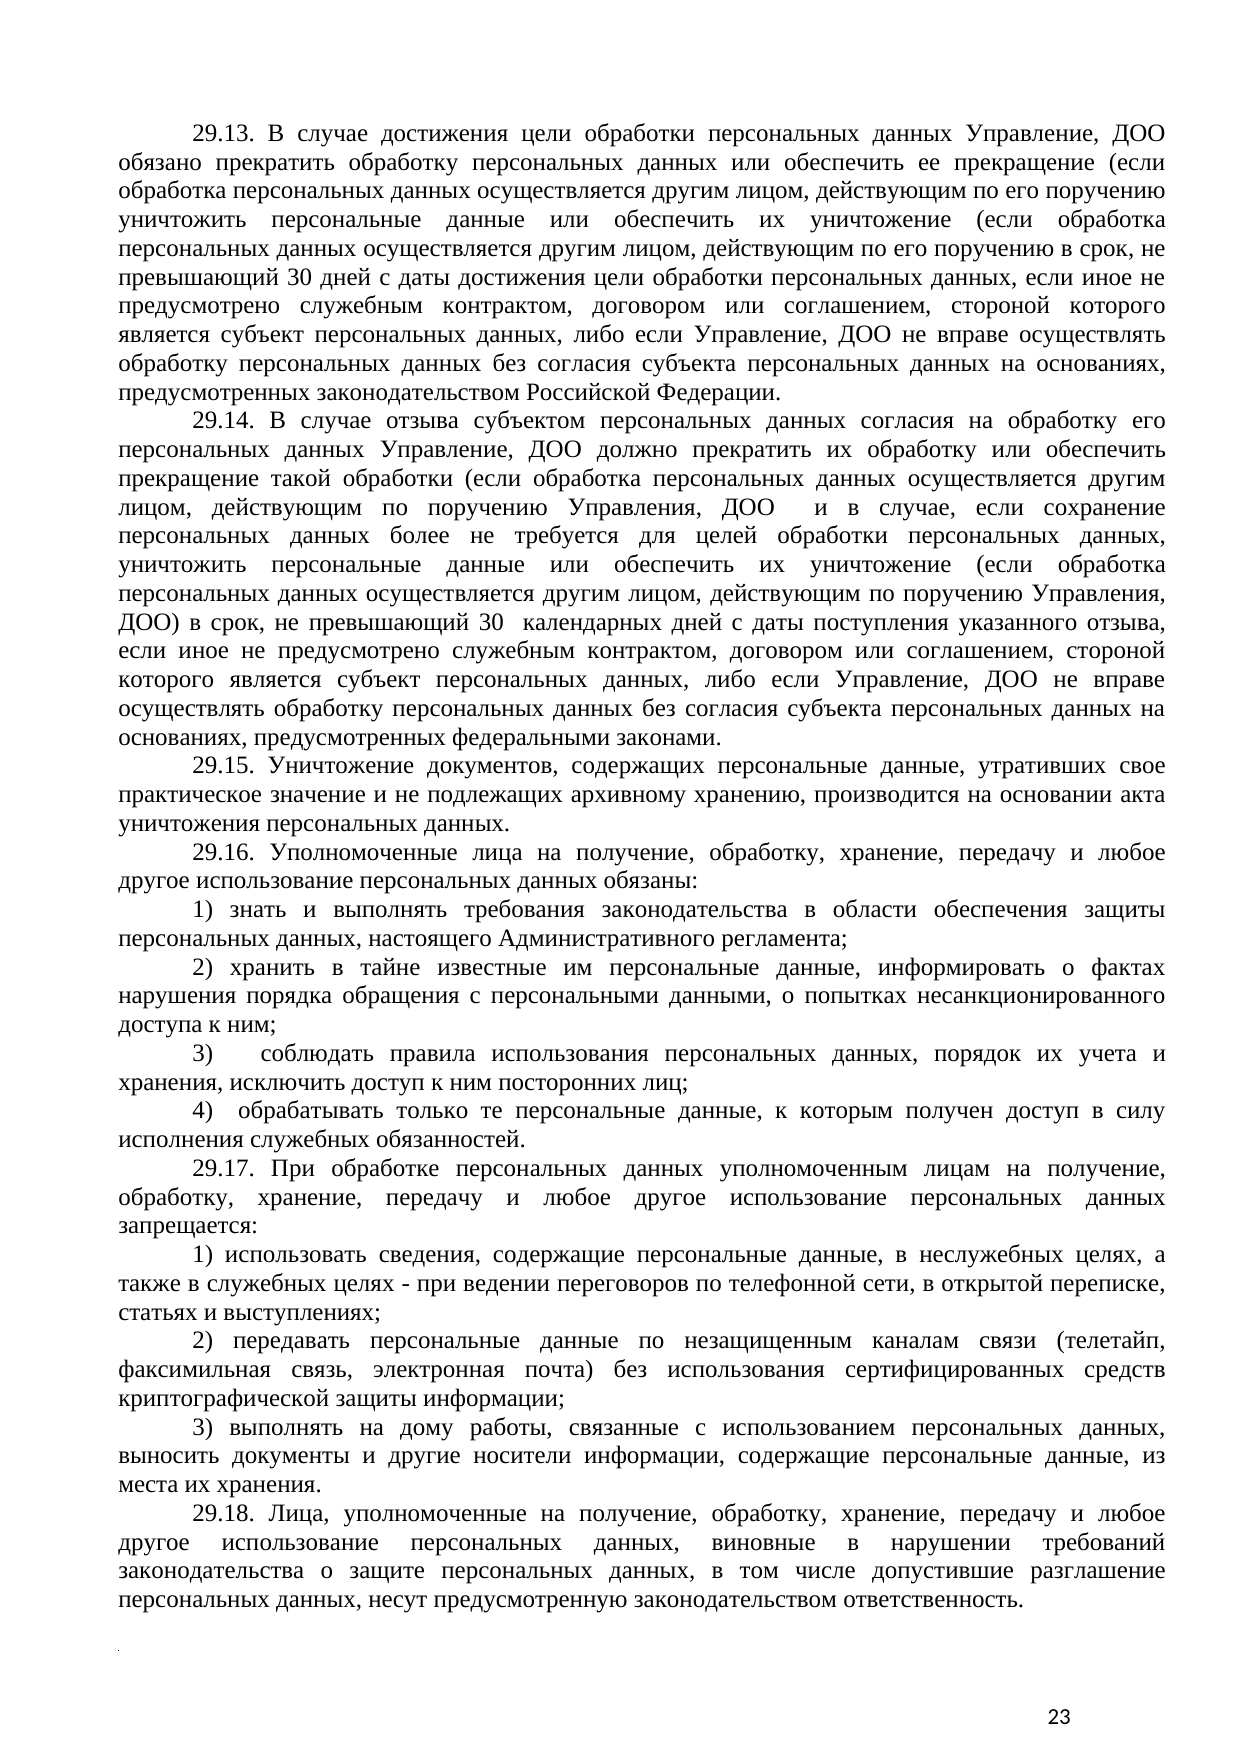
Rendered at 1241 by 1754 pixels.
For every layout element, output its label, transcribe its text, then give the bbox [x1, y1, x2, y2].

text 4) обрабатывать только те персональные данные, к которым получен доступ в силу исполнения служебных обязанностей. [118, 1096, 1167, 1153]
text 1) знать и выполнять требования законодательства в области обеспечения защиты персональных данных, настоящего Административного регламента; [118, 894, 1167, 952]
text 29.17. При обработке персональных данных уполномоченным лицам на получение, обработку, хранение, передачу и любое другое использование персональных данных запрещается: [118, 1153, 1167, 1239]
text 29.14. В случае отзыва субъектом персональных данных согласия на обработку его персональных данных Управление, ДОО должно прекратить их обработку или обеспечить прекращение такой обработки (если обработка персональных данных осуществляется другим лицом, действующим по поручению Управления, ДОО и в случае, если сохранение персональных данных более не требуется для целей обработки персональных данных, уничтожить персональные данные или обеспечить их уничтожение (если обработка персональных данных осуществляется другим лицом, действующим по поручению Управления, ДОО) в срок, не превышающий 30 календарных дней с даты поступления указанного отзыва, если иное не предусмотрено служебным контрактом, договором или соглашением, стороной которого является субъект персональных данных, либо если Управление, ДОО не вправе осуществлять обработку персональных данных без согласия субъекта персональных данных на основаниях, предусмотренных федеральными законами. [118, 406, 1167, 751]
text 29.13. В случае достижения цели обработки персональных данных Управление, ДОО обязано прекратить обработку персональных данных или обеспечить ее прекращение (если обработка персональных данных осуществляется другим лицом, действующим по его поручению уничтожить персональные данные или обеспечить их уничтожение (если обработка персональных данных осуществляется другим лицом, действующим по его поручению в срок, не превышающий 30 дней с даты достижения цели обработки персональных данных, если иное не предусмотрено служебным контрактом, договором или соглашением, стороной которого является субъект персональных данных, либо если Управление, ДОО не вправе осуществлять обработку персональных данных без согласия субъекта персональных данных на основаниях, предусмотренных законодательством Российской Федерации. [118, 118, 1167, 406]
text 3) выполнять на дому работы, связанные с использованием персональных данных, выносить документы и другие носители информации, содержащие персональные данные, из места их хранения. [118, 1412, 1167, 1498]
text 3) соблюдать правила использования персональных данных, порядок их учета и хранения, исключить доступ к ним посторонних лиц; [118, 1038, 1167, 1096]
text 29.16. Уполномоченные лица на получение, обработку, хранение, передачу и любое другое использование персональных данных обязаны: [118, 837, 1167, 894]
text 29.15. Уничтожение документов, содержащих персональные данные, утративших свое практическое значение и не подлежащих архивному хранению, производится на основании акта уничтожения персональных данных. [118, 751, 1167, 837]
text 2) передавать персональные данные по незащищенным каналам связи (телетайп, факсимильная связь, электронная почта) без использования сертифицированных средств криптографической защиты информации; [118, 1326, 1167, 1412]
text 29.18. Лица, уполномоченные на получение, обработку, хранение, передачу и любое другое использование персональных данных, виновные в нарушении требований законодательства о защите персональных данных, в том числе допустившие разглашение персональных данных, несут предусмотренную законодательством ответственность. [118, 1498, 1167, 1613]
text 1) использовать сведения, содержащие персональные данные, в неслужебных целях, а также в служебных целях - при ведении переговоров по телефонной сети, в открытой переписке, статьях и выступлениях; [118, 1239, 1167, 1326]
text 2) хранить в тайне известные им персональные данные, информировать о фактах нарушения порядка обращения с персональными данными, о попытках несанкционированного доступа к ним; [118, 952, 1167, 1038]
